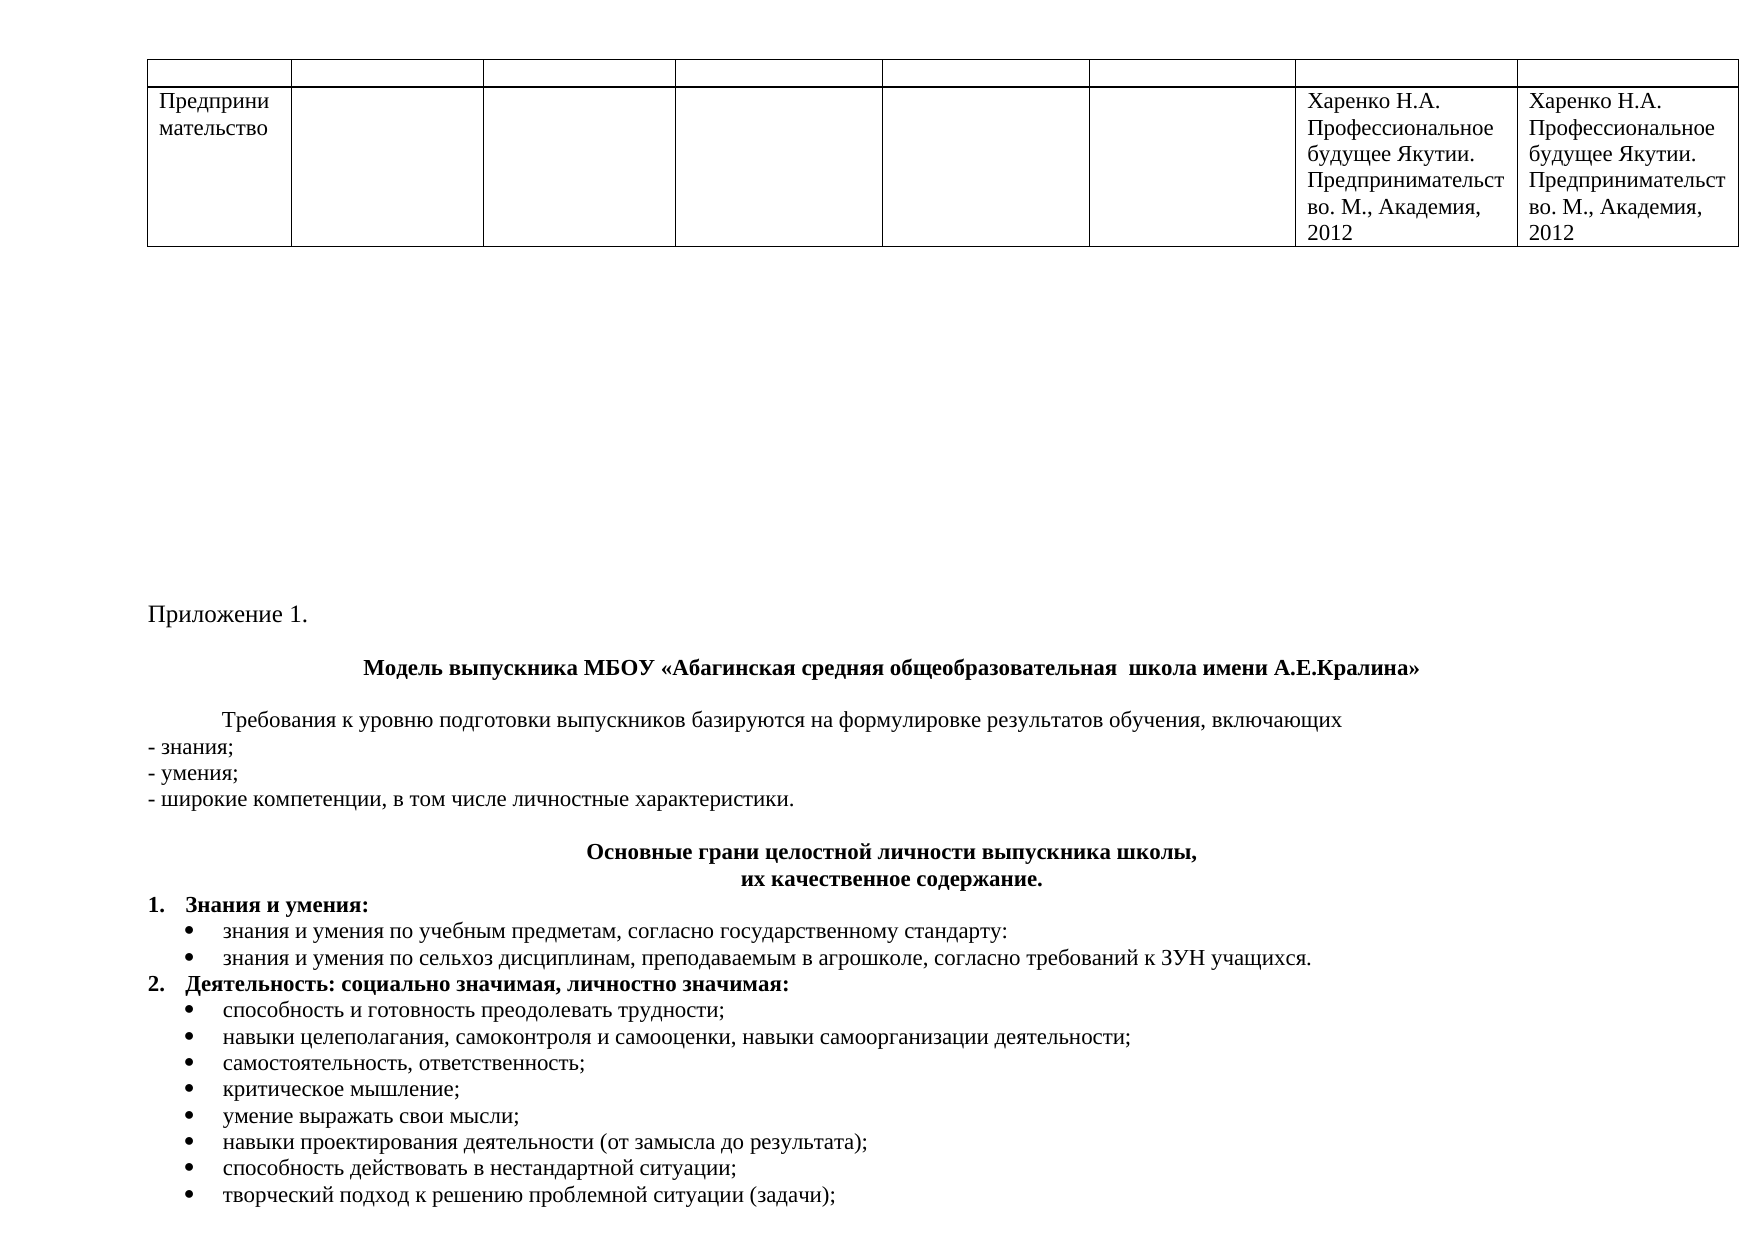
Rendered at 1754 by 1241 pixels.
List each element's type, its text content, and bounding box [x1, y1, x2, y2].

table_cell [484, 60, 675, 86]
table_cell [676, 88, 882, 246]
list самостоятельность, ответственность; [185, 1049, 1636, 1075]
list способность и готовность преодолевать трудности; [185, 996, 1636, 1023]
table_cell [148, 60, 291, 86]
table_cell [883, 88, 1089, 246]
list критическое мышление; [185, 1075, 1636, 1102]
text Требования к уровню подготовки выпускников базируются на формулировке результатов обучения, включающих - знания; - умения; - широкие компетенции, в том числе личностные характеристики. [148, 706, 1636, 812]
list Деятельность: социально значимая, личностно значимая: [148, 970, 1636, 996]
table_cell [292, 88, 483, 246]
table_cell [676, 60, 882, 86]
text Приложение 1. [148, 599, 1636, 627]
list знания и умения по учебным предметам, согласно государственному стандарту: [185, 917, 1636, 944]
list Знания и умения: [148, 891, 1636, 917]
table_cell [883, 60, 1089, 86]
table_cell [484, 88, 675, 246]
text их качественное содержание. [148, 864, 1636, 891]
text Основные грани целостной личности выпускника школы, [148, 838, 1636, 864]
list умение выражать свои мысли; [185, 1102, 1636, 1128]
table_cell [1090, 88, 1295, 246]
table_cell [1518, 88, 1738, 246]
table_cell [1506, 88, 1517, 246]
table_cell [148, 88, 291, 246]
list творческий подход к решению проблемной ситуации (задачи); [185, 1181, 1636, 1207]
list знания и умения по сельхоз дисциплинам, преподаваемым в агрошколе, согласно требований к ЗУН учащихся. [185, 944, 1636, 970]
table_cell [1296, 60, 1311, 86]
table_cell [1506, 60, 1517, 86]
list навыки проектирования деятельности (от замысла до результата); [185, 1128, 1636, 1154]
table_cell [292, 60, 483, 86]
text Модель выпускника МБОУ «Абагинская средняя общеобразовательная школа имени А.Е.Кралина» [148, 654, 1636, 680]
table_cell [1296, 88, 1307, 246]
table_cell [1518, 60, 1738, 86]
list навыки целеполагания, самоконтроля и самооценки, навыки самоорганизации деятельности; [185, 1023, 1636, 1049]
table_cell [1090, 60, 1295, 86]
list способность действовать в нестандартной ситуации; [185, 1154, 1636, 1181]
